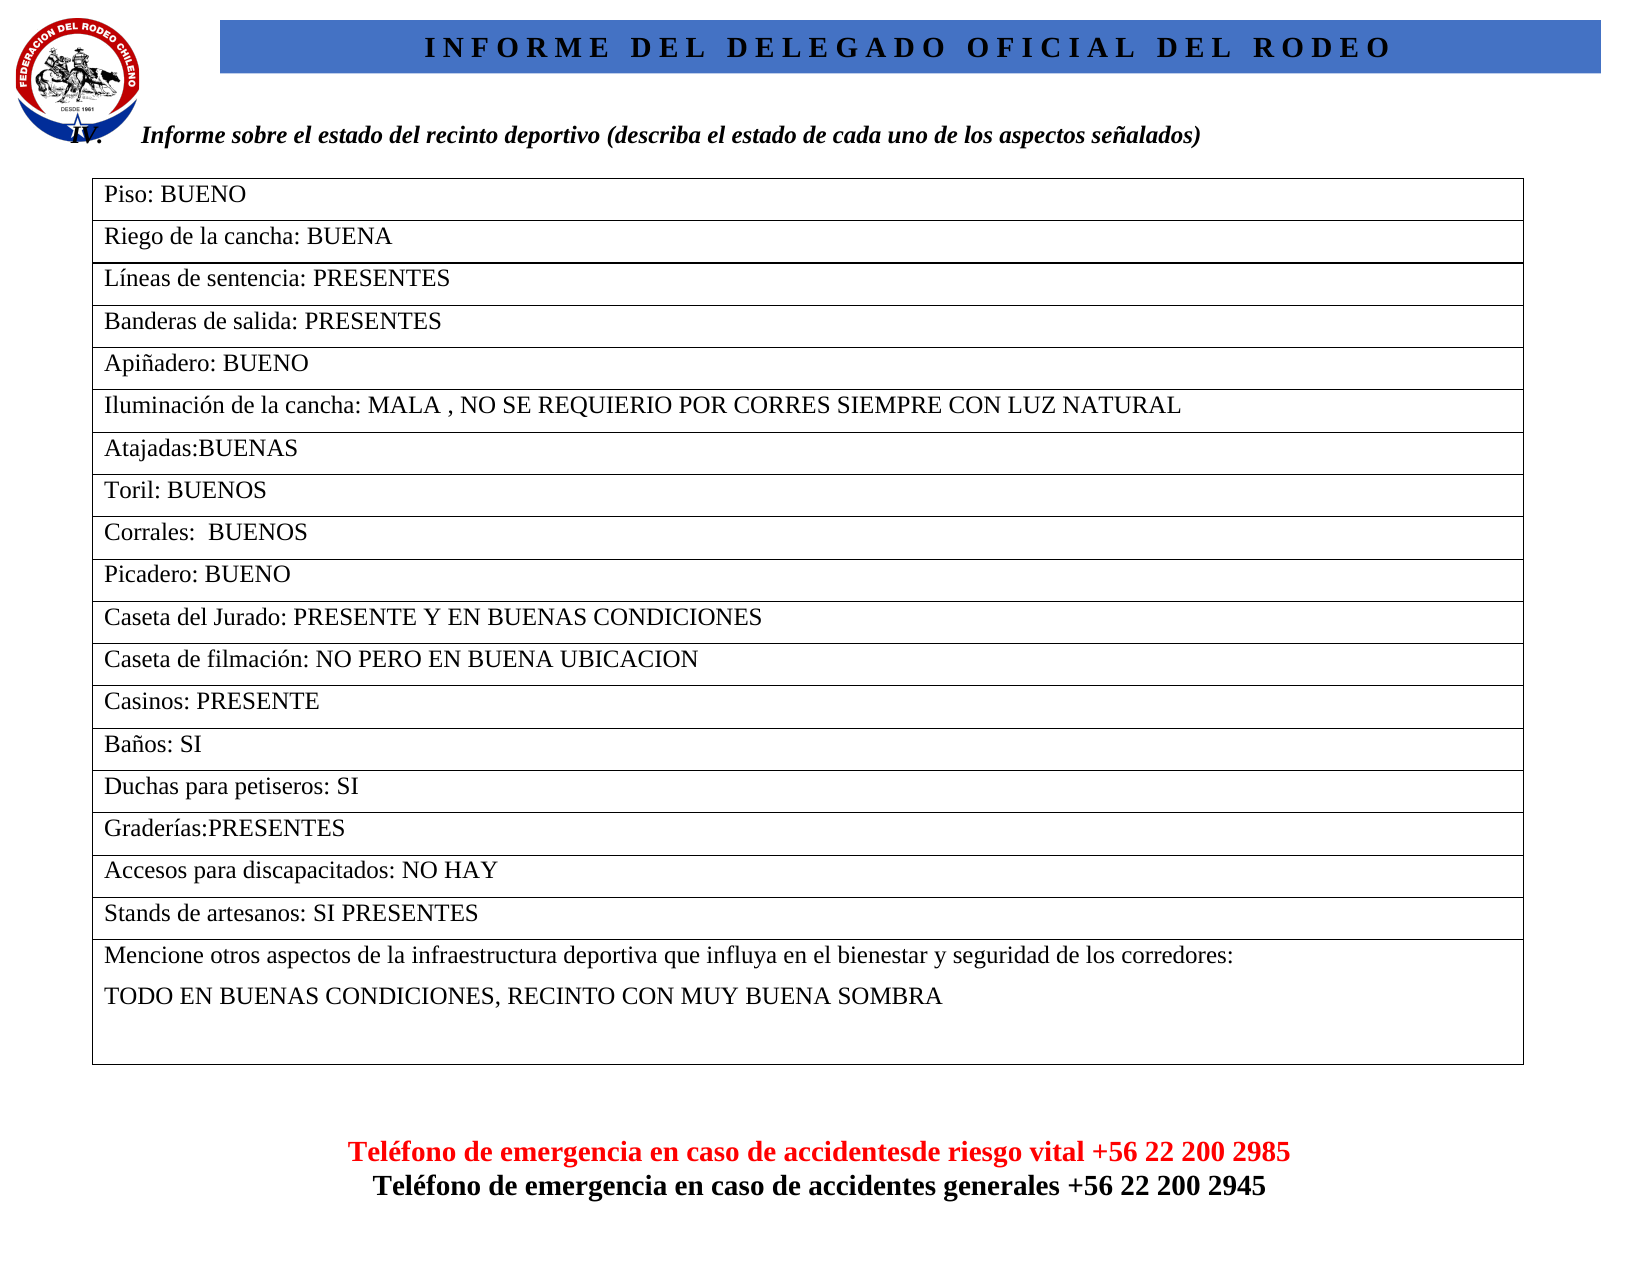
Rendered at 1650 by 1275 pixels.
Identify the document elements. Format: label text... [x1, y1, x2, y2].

table_cell Accesos para discapacitados: NO HAY [93, 856, 1523, 897]
table_cell Graderías:PRESENTES [93, 813, 1523, 854]
table_cell Toril: BUENOS [93, 475, 1523, 516]
table_cell Baños: SI [93, 729, 1523, 770]
table_cell Stands de artesanos: SI PRESENTES [93, 898, 1523, 939]
table_cell Atajadas:BUENAS [93, 433, 1523, 474]
table_cell Iluminación de la cancha: MALA , NO SE REQUIERIO POR CORRES SIEMPRE CON LUZ NATURAL [93, 390, 1523, 432]
table_cell Casinos: PRESENTE [93, 686, 1523, 728]
table_cell Duchas para petiseros: SI [93, 771, 1523, 812]
table_cell Caseta del Jurado: PRESENTE Y EN BUENAS CONDICIONES [93, 602, 1523, 643]
table_cell Corrales: BUENOS [93, 517, 1523, 558]
table_cell Riego de la cancha: BUENA [93, 221, 1523, 262]
table_cell Mencione otros aspectos de la infraestructura deportiva que influya en el bienestar y seguridad de los corredores: TODO EN BUENAS CONDICIONES, RECINTO CON MUY BUENA SOMBRA [93, 940, 1523, 1064]
picture [15, 18, 140, 142]
table_cell Apiñadero: BUENO [93, 348, 1523, 389]
table_cell Banderas de salida: PRESENTES [93, 306, 1523, 347]
table_cell Caseta de filmación: NO PERO EN BUENA UBICACION [93, 644, 1523, 685]
table_header Piso: BUENO [93, 179, 1523, 220]
list Informe sobre el estado del recinto deportivo (describa el estado de cada uno de los aspectos señalados) [103, 120, 1329, 149]
table_cell Picadero: BUENO [93, 560, 1523, 601]
table_cell Líneas de sentencia: PRESENTES [93, 264, 1523, 305]
